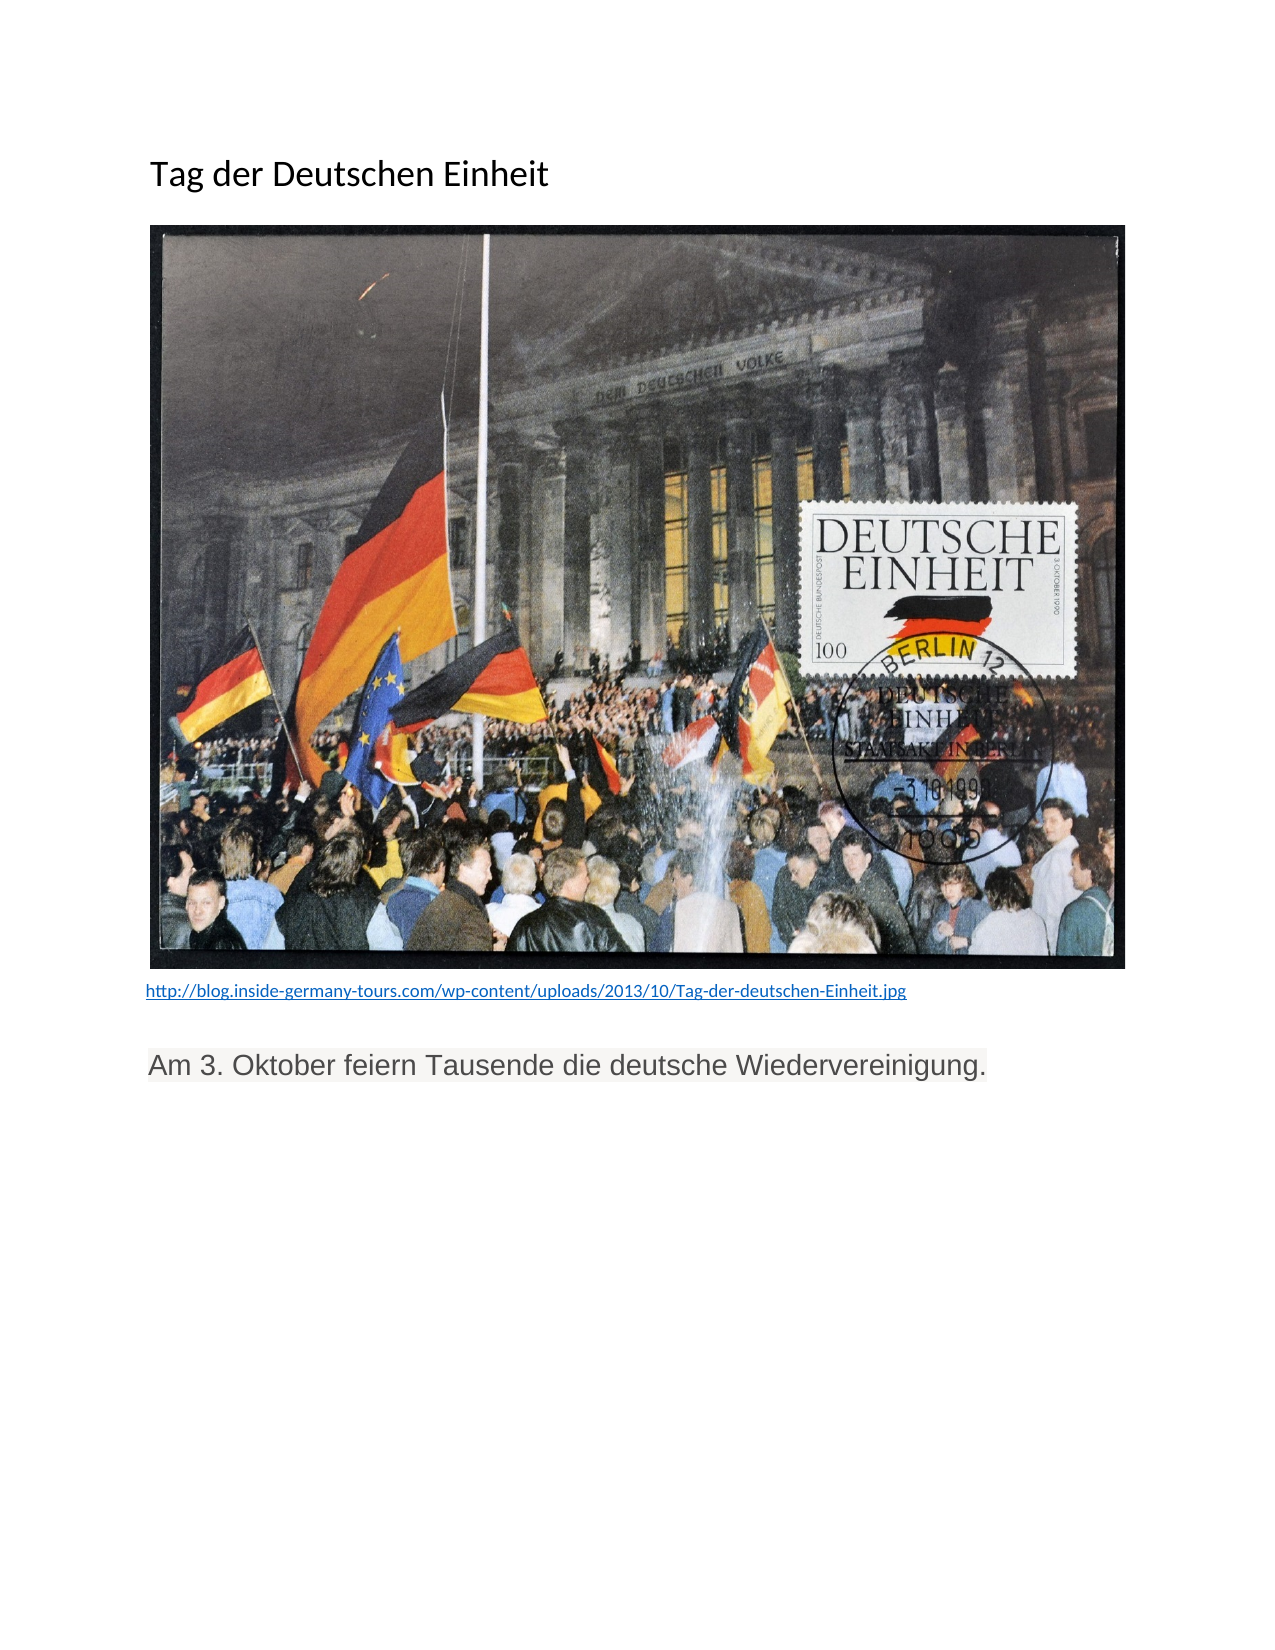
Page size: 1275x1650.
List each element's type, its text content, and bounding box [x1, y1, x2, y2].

picture [150, 225, 1125, 969]
text Tag der Deutschen Einheit [150, 150, 1125, 196]
